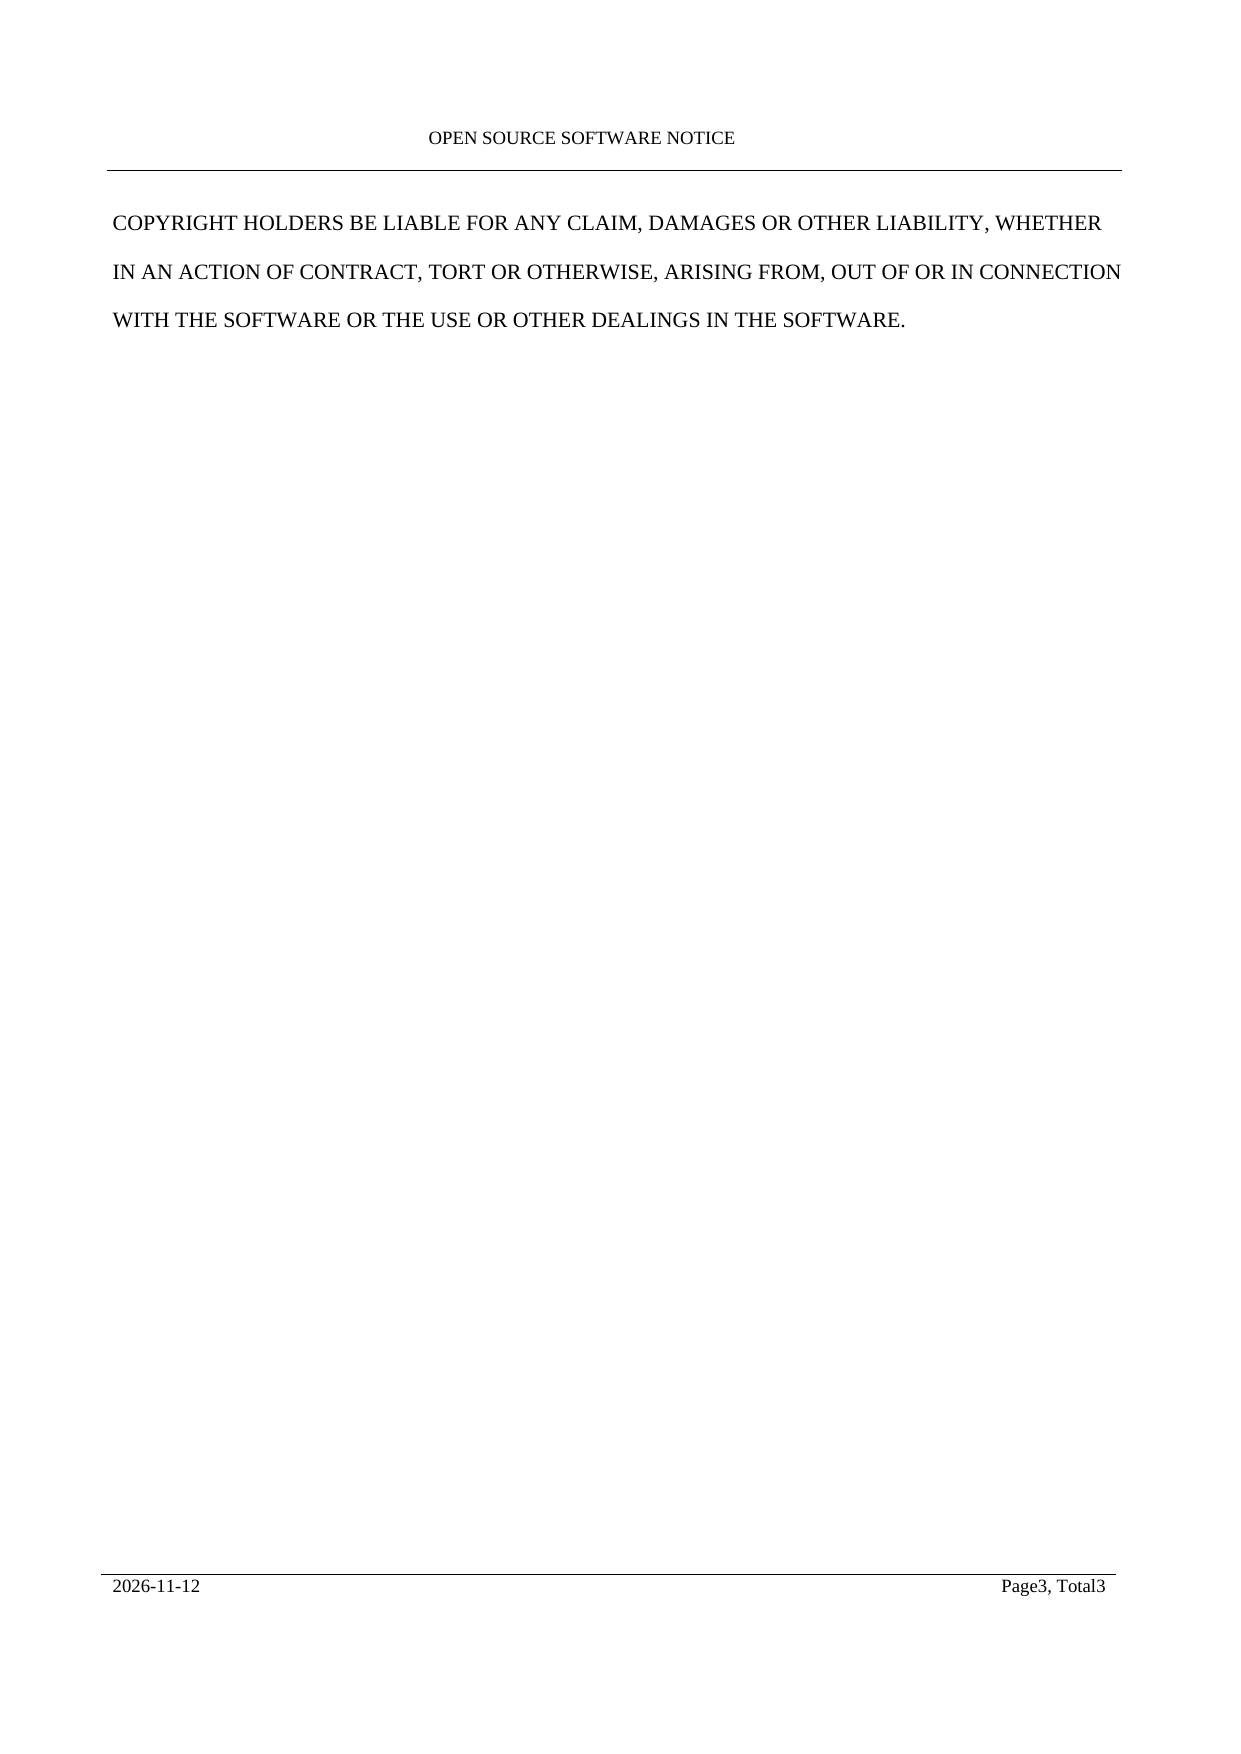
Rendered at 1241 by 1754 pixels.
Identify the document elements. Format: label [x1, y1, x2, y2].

text [112, 206, 1128, 434]
